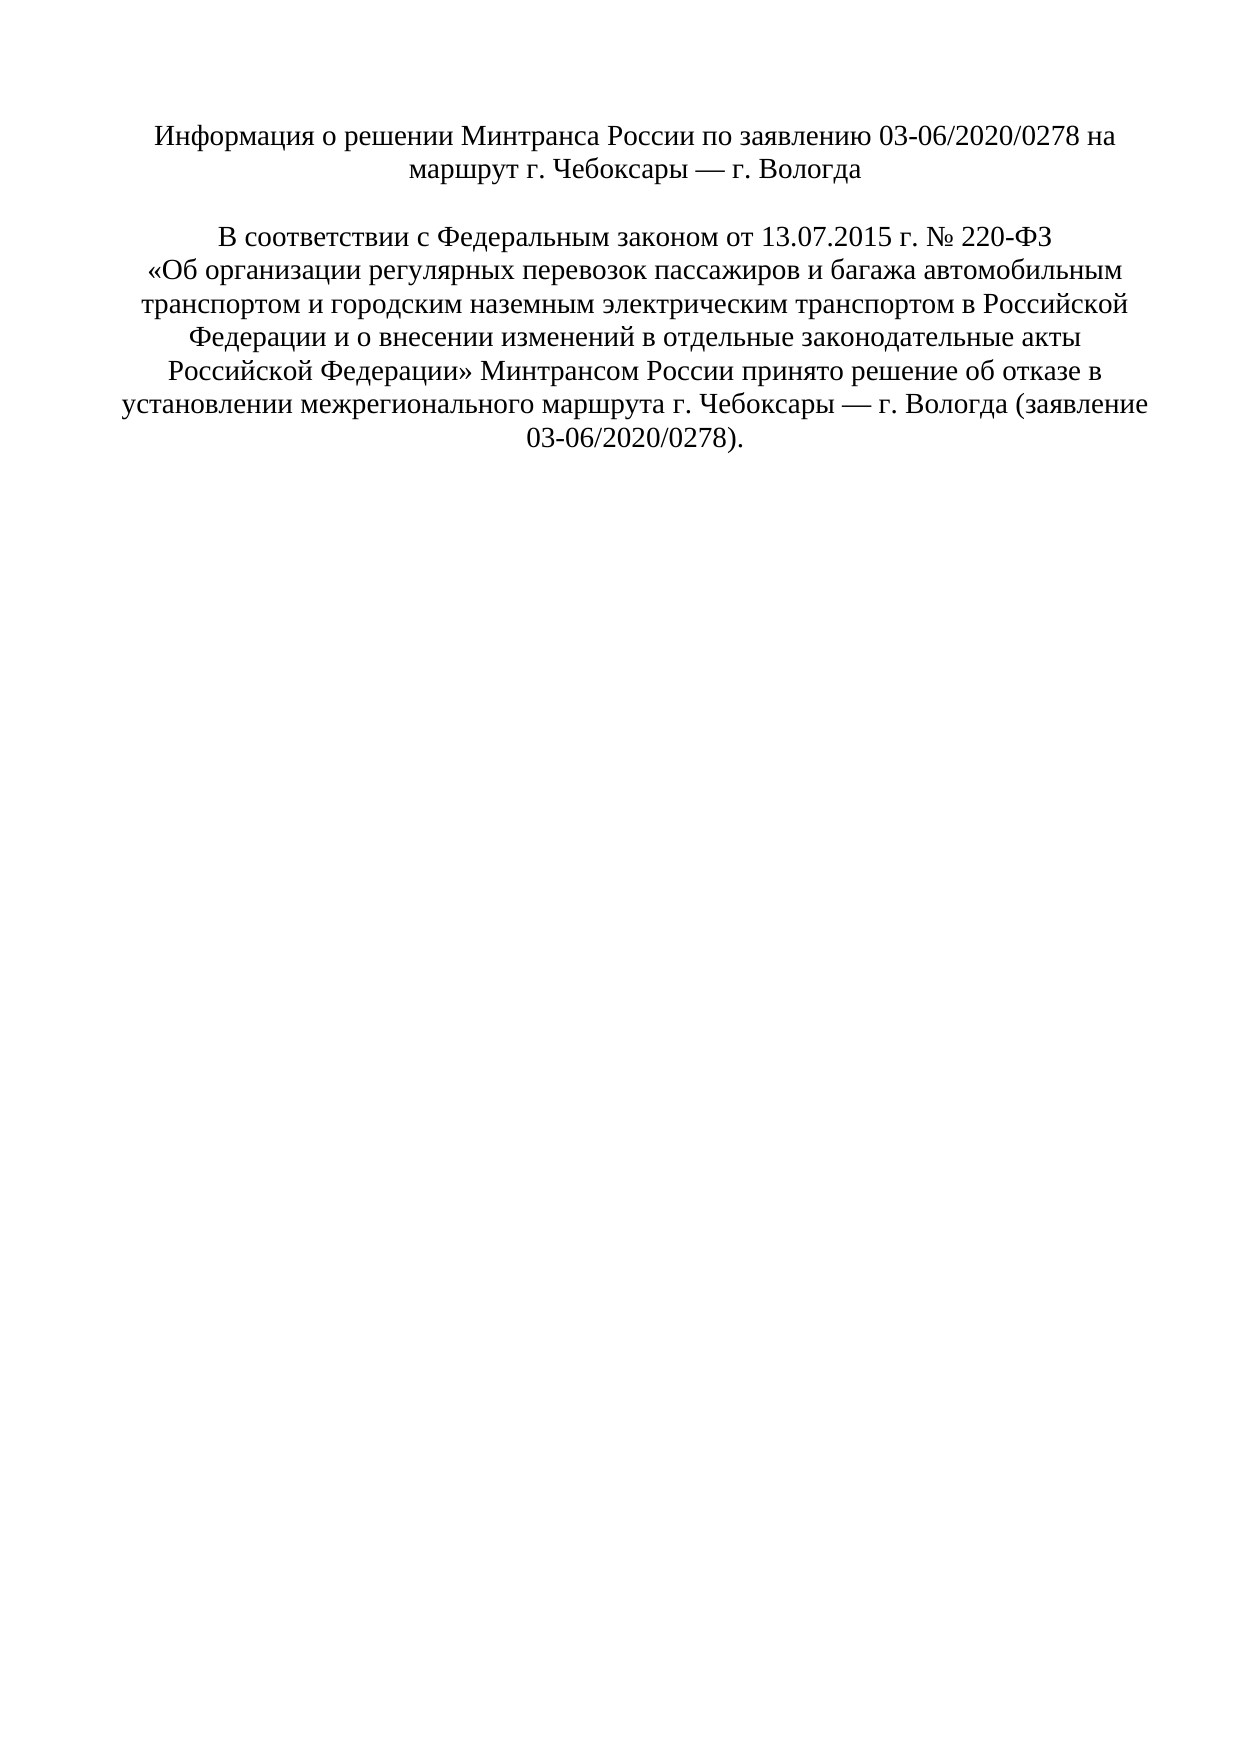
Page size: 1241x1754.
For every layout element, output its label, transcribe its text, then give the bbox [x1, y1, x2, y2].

text Информация о решении Минтранса России по заявлению 03-06/2020/0278 на маршрут г. Чебоксары — г. Вологда [118, 118, 1152, 185]
text В соответствии с Федеральным законом от 13.07.2015 г. № 220-ФЗ «Об организации регулярных перевозок пассажиров и багажа автомобильным транспортом и городским наземным электрическим транспортом в Российской Федерации и о внесении изменений в отдельные законодательные акты Российской Федерации» Минтрансом России принято решение об отказе в установлении межрегионального маршрута г. Чебоксары — г. Вологда (заявление 03-06/2020/0278). [118, 219, 1152, 453]
